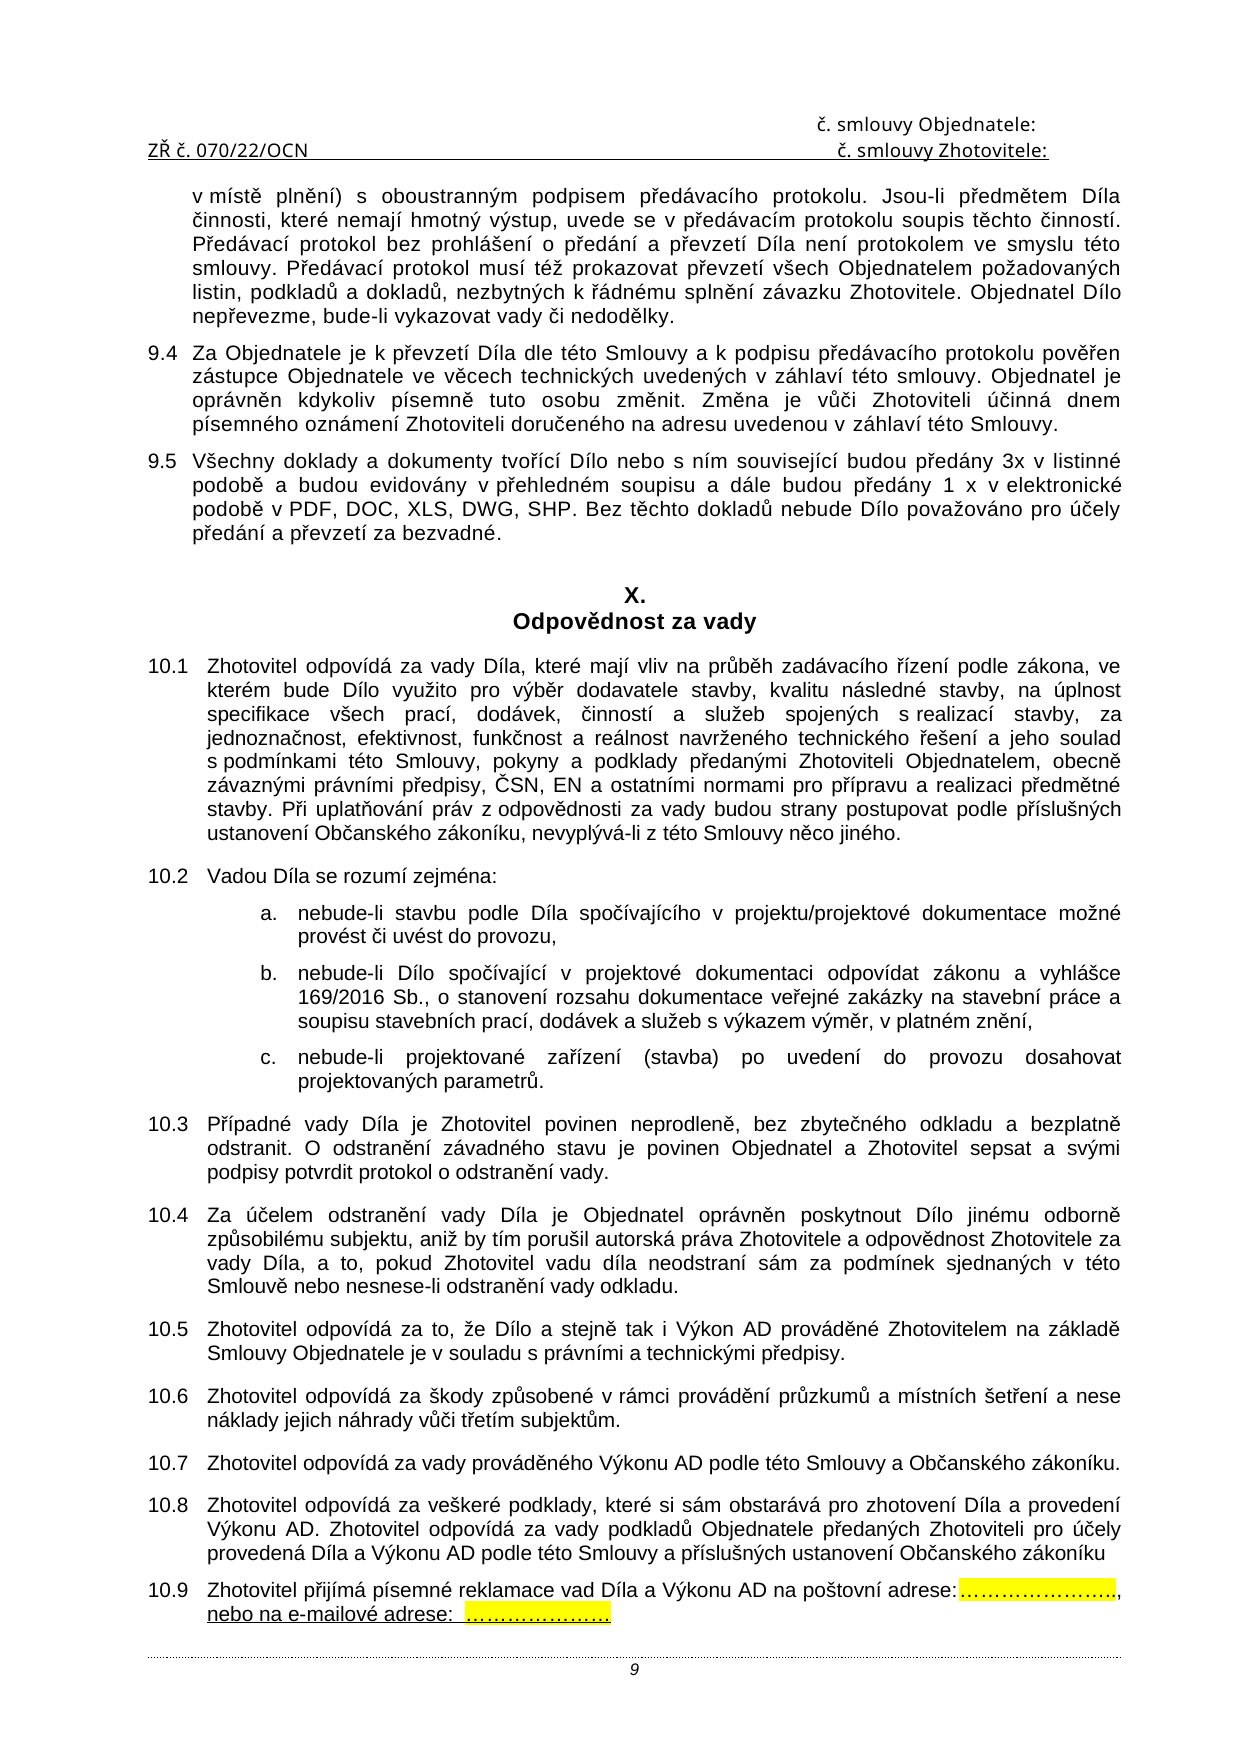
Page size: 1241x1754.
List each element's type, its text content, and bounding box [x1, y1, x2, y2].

list Případné vady Díla je Zhotovitel povinen neprodleně, bez zbytečného odkladu a bezplatně odstranit. O odstranění závadného stavu je povinen Objednatel a Zhotovitel sepsat a svými podpisy potvrdit protokol o odstranění vady. [148, 1112, 1122, 1184]
list Zhotovitel odpovídá za vady prováděného Výkonu AD podle této Smlouvy a Občanského zákoníku. [148, 1450, 1122, 1474]
list nebude-li projektované zařízení (stavba) po uvedení do provozu dosahovat projektovaných parametrů. [260, 1045, 1122, 1093]
list Zhotovitel odpovídá za veškeré podklady, které si sám obstarává pro zhotovení Díla a provedení Výkonu AD. Zhotovitel odpovídá za vady podkladů Objednatele předaných Zhotoviteli pro účely provedená Díla a Výkonu AD podle této Smlouvy a příslušných ustanovení Občanského zákoníku [148, 1493, 1122, 1565]
list Za účelem odstranění vady Díla je Objednatel oprávněn poskytnout Dílo jinému odborně způsobilému subjektu, aniž by tím porušil autorská práva Zhotovitele a odpovědnost Zhotovitele za vady Díla, a to, pokud Zhotovitel vadu díla neodstraní sám za podmínek sjednaných v této Smlouvě nebo nesnese-li odstranění vady odkladu. [148, 1202, 1122, 1298]
text X. [148, 582, 1122, 608]
list Zhotovitel přijímá písemné reklamace vad Díla a Výkonu AD na poštovní adrese:………………….., nebo na e-mailové adrese: ………………… [148, 1577, 1122, 1625]
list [148, 184, 1122, 328]
list Za Objednatele je k převzetí Díla dle této Smlouvy a k podpisu předávacího protokolu pověřen zástupce Objednatele ve věcech technických uvedených v záhlaví této smlouvy. Objednatel je oprávněn kdykoliv písemně tuto osobu změnit. Změna je vůči Zhotoviteli účinná dnem písemného oznámení Zhotoviteli doručeného na adresu uvedenou v záhlaví této Smlouvy. [148, 340, 1122, 436]
list nebude-li stavbu podle Díla spočívajícího v projektu/projektové dokumentace možné provést či uvést do provozu, [260, 900, 1122, 948]
list Zhotovitel odpovídá za to, že Dílo a stejně tak i Výkon AD prováděné Zhotovitelem na základě Smlouvy Objednatele je v souladu s právními a technickými předpisy. [148, 1317, 1122, 1365]
list Všechny doklady a dokumenty tvořící Dílo nebo s ním související budou předány 3x v listinné podobě a budou evidovány v přehledném soupisu a dále budou předány 1 x v elektronické podobě v PDF, DOC, XLS, DWG, SHP. Bez těchto dokladů nebude Dílo považováno pro účely předání a převzetí za bezvadné. [148, 449, 1122, 544]
list Zhotovitel odpovídá za vady Díla, které mají vliv na průběh zadávacího řízení podle zákona, ve kterém bude Dílo využito pro výběr dodavatele stavby, kvalitu následné stavby, na úplnost specifikace všech prací, dodávek, činností a služeb spojených s realizací stavby, za jednoznačnost, efektivnost, funkčnost a reálnost navrženého technického řešení a jeho soulad s podmínkami této Smlouvy, pokyny a podklady předanými Zhotoviteli Objednatelem, obecně závaznými právními předpisy, ČSN, EN a ostatními normami pro přípravu a realizaci předmětné stavby. Při uplatňování práv z odpovědnosti za vady budou strany postupovat podle příslušných ustanovení Občanského zákoníku, nevyplývá-li z této Smlouvy něco jiného. [148, 653, 1122, 845]
list Zhotovitel odpovídá za škody způsobené v rámci provádění průzkumů a místních šetření a nese náklady jejich náhrady vůči třetím subjektům. [148, 1384, 1122, 1432]
text Odpovědnost za vady [148, 608, 1122, 635]
list nebude-li Dílo spočívající v projektové dokumentaci odpovídat zákonu a vyhlášce 169/2016 Sb., o stanovení rozsahu dokumentace veřejné zakázky na stavební práce a soupisu stavebních prací, dodávek a služeb s výkazem výměr, v platném znění, [260, 961, 1122, 1033]
list Vadou Díla se rozumí zejména: [148, 864, 1122, 888]
